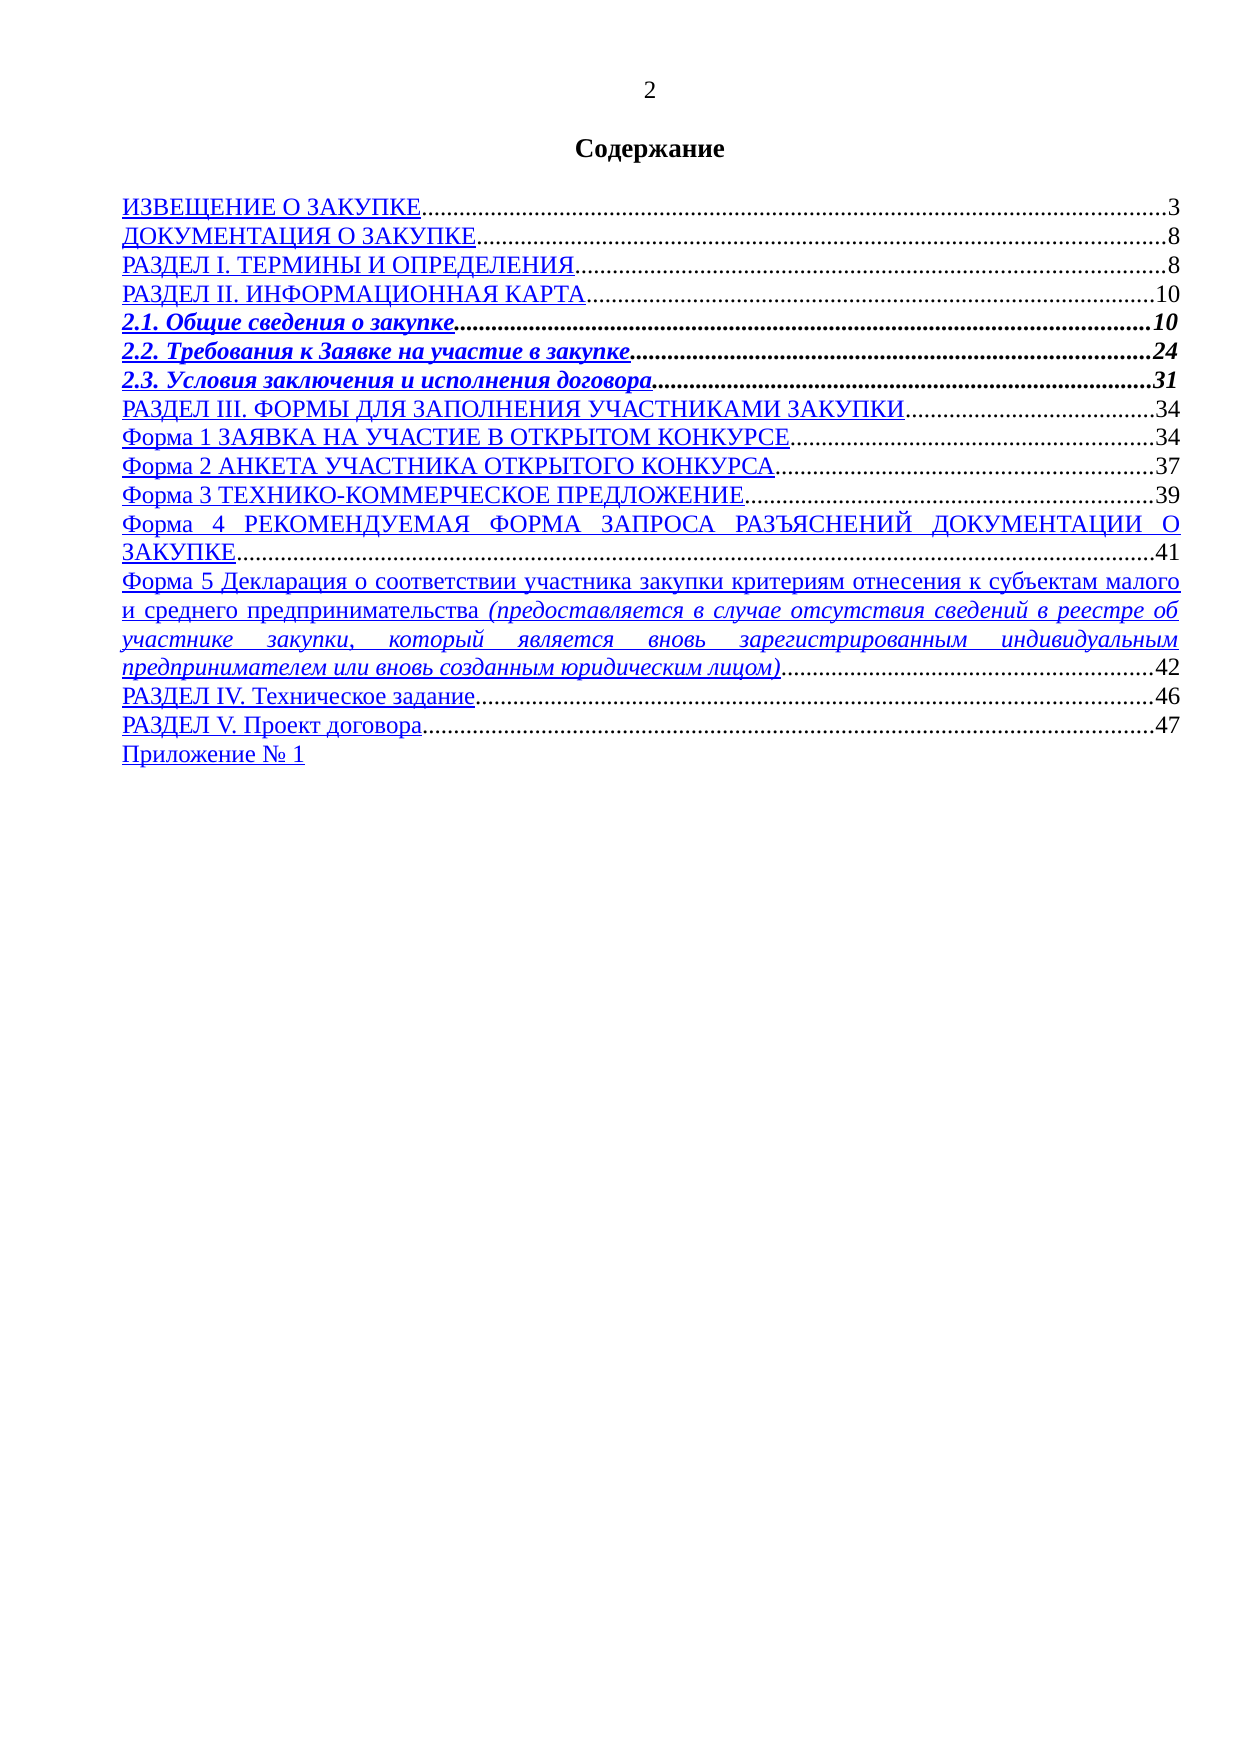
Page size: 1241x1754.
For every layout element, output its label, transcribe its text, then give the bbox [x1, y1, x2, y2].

text РАЗДЕЛ II. ИНФОРМАЦИОННАЯ КАРТА 10 [122, 279, 1181, 307]
text 2.1. Общие сведения о закупке 10 [122, 307, 1181, 336]
text Форма 4 РЕКОМЕНДУЕМАЯ ФОРМА ЗАПРОСА РАЗЪЯСНЕНИЙ ДОКУМЕНТАЦИИ О ЗАКУПКЕ 41 [122, 509, 1181, 534]
text Форма 3 ТЕХНИКО-КОММЕРЧЕСКОЕ ПРЕДЛОЖЕНИЕ 39 [122, 480, 1181, 509]
text Форма 1 ЗАЯВКА НА УЧАСТИЕ В ОТКРЫТОМ КОНКУРСЕ 34 [122, 422, 1181, 451]
text РАЗДЕЛ V. Проект договора 47 [122, 710, 1181, 739]
text РАЗДЕЛ I. ТЕРМИНЫ И ОПРЕДЕЛЕНИЯ 8 [122, 250, 1181, 279]
text Приложение № 1 48 [122, 739, 1181, 767]
text 2.2. Требования к Заявке на участие в закупке 24 [122, 336, 1181, 365]
text Форма 5 Декларация о соответствии участника закупки критериям отнесения к субъектам малого и среднего предпринимательства (предоставляется в случае отсутствия сведений в реестре об участнике закупки, который является вновь зарегистрированным индивидуальным предпринимателем или вновь созданным юридическим лицом) 42 [122, 566, 1181, 591]
text ДОКУМЕНТАЦИЯ О ЗАКУПКЕ 8 [122, 221, 1181, 250]
text РАЗДЕЛ III. ФОРМЫ ДЛЯ ЗАПОЛНЕНИЯ УЧАСТНИКАМИ ЗАКУПКИ 34 [122, 394, 1181, 422]
text Форма 4 РЕКОМЕНДУЕМАЯ ФОРМА ЗАПРОСА РАЗЪЯСНЕНИЙ ДОКУМЕНТАЦИИ О ЗАКУПКЕ 41 [122, 535, 1181, 566]
text Форма 5 Декларация о соответствии участника закупки критериям отнесения к субъектам малого и среднего предпринимательства (предоставляется в случае отсутствия сведений в реестре об участнике закупки, который является вновь зарегистрированным индивидуальным предпринимателем или вновь созданным юридическим лицом) 42 [122, 593, 1181, 681]
text Форма 2 АНКЕТА УЧАСТНИКА ОТКРЫТОГО КОНКУРСА 37 [122, 451, 1181, 480]
text Содержание [118, 132, 1181, 164]
text РАЗДЕЛ IV. Техническое задание 46 [122, 681, 1181, 710]
text 2.3. Условия заключения и исполнения договора 31 [122, 365, 1181, 394]
text ИЗВЕЩЕНИЕ О ЗАКУПКЕ 3 [122, 192, 1181, 221]
